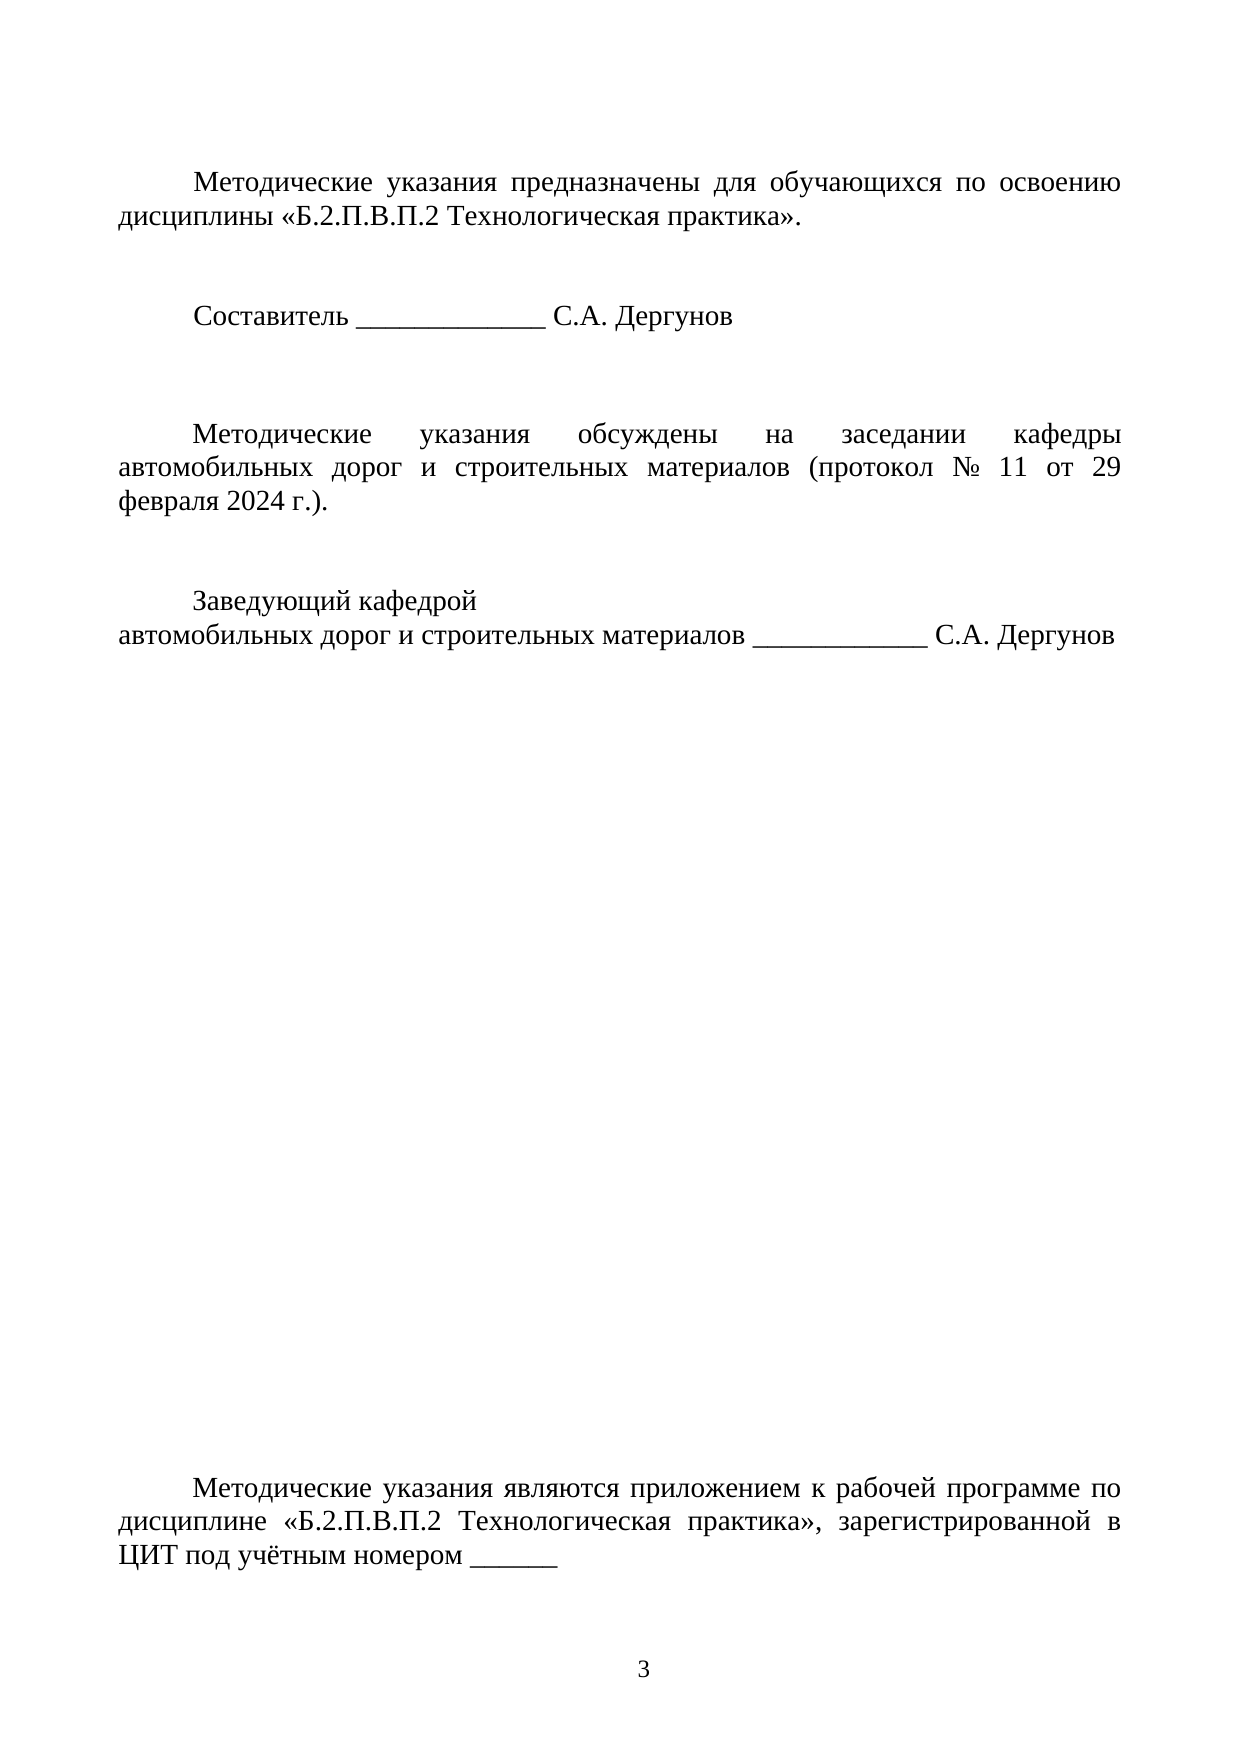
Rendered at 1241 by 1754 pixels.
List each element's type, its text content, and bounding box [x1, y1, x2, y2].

text Методические указания предназначены для обучающихся по освоению дисциплины «Б.2.П.В.П.2 Технологическая практика». [118, 164, 1122, 231]
text Методические указания являются приложением к рабочей программе по дисциплине «Б.2.П.В.П.2 Технологическая практика», зарегистрированной в ЦИТ под учётным номером ______ [118, 1470, 1122, 1571]
text Составитель _____________ С.А. Дергунов [118, 298, 1122, 332]
text Заведующий кафедрой [118, 583, 1122, 617]
text Методические указания обсуждены на заседании кафедры автомобильных дорог и строительных материалов (протокол № 11 от 29 февраля 2024 г.). [118, 416, 1122, 516]
text автомобильных дорог и строительных материалов ____________ С.А. Дергунов [118, 617, 1122, 651]
